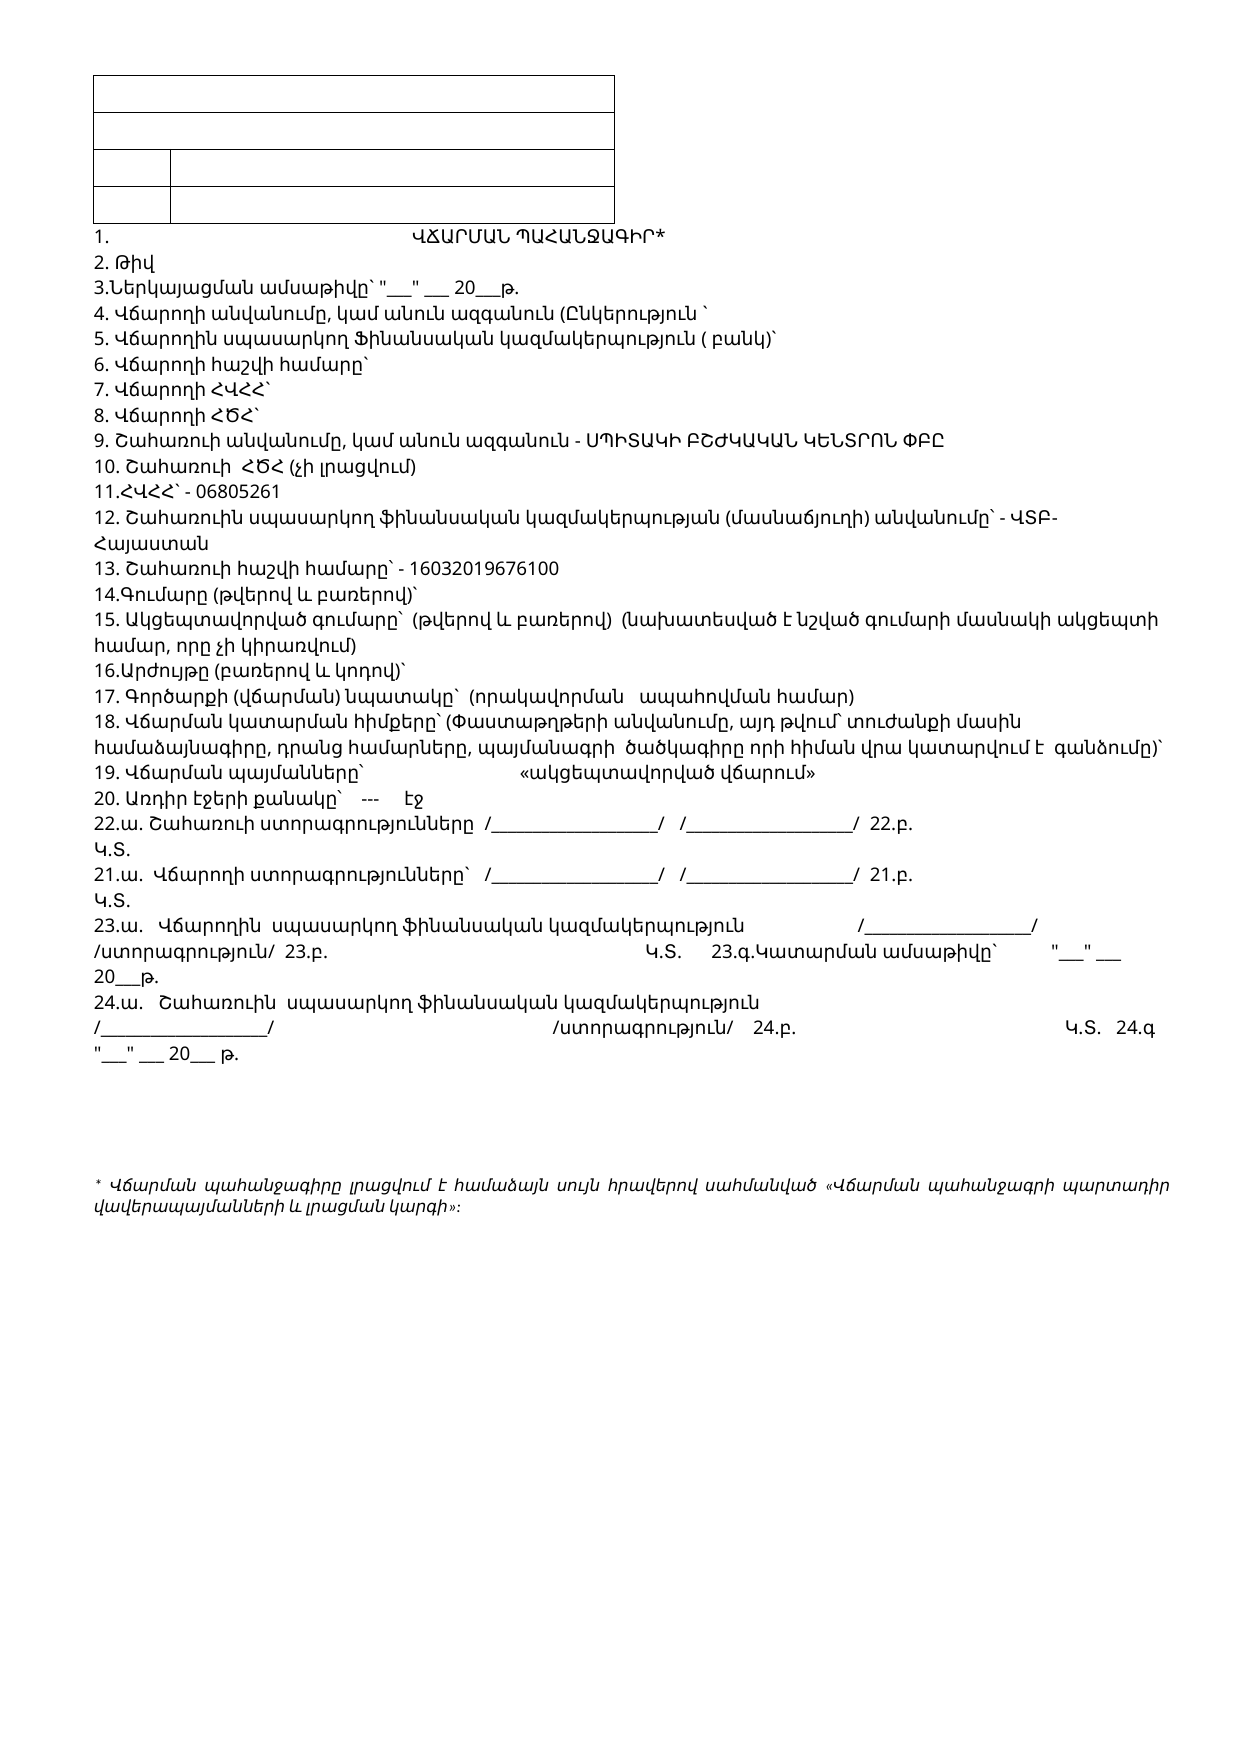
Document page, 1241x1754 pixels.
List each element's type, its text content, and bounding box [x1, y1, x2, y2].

text * Վճարման պահանջագիրը լրացվում է համաձայն սույն հրավերով սահմանված «Վճարման պահանջագրի պարտադիր վավերապայմանների և լրացման կարգի»: [94, 1176, 1171, 1216]
